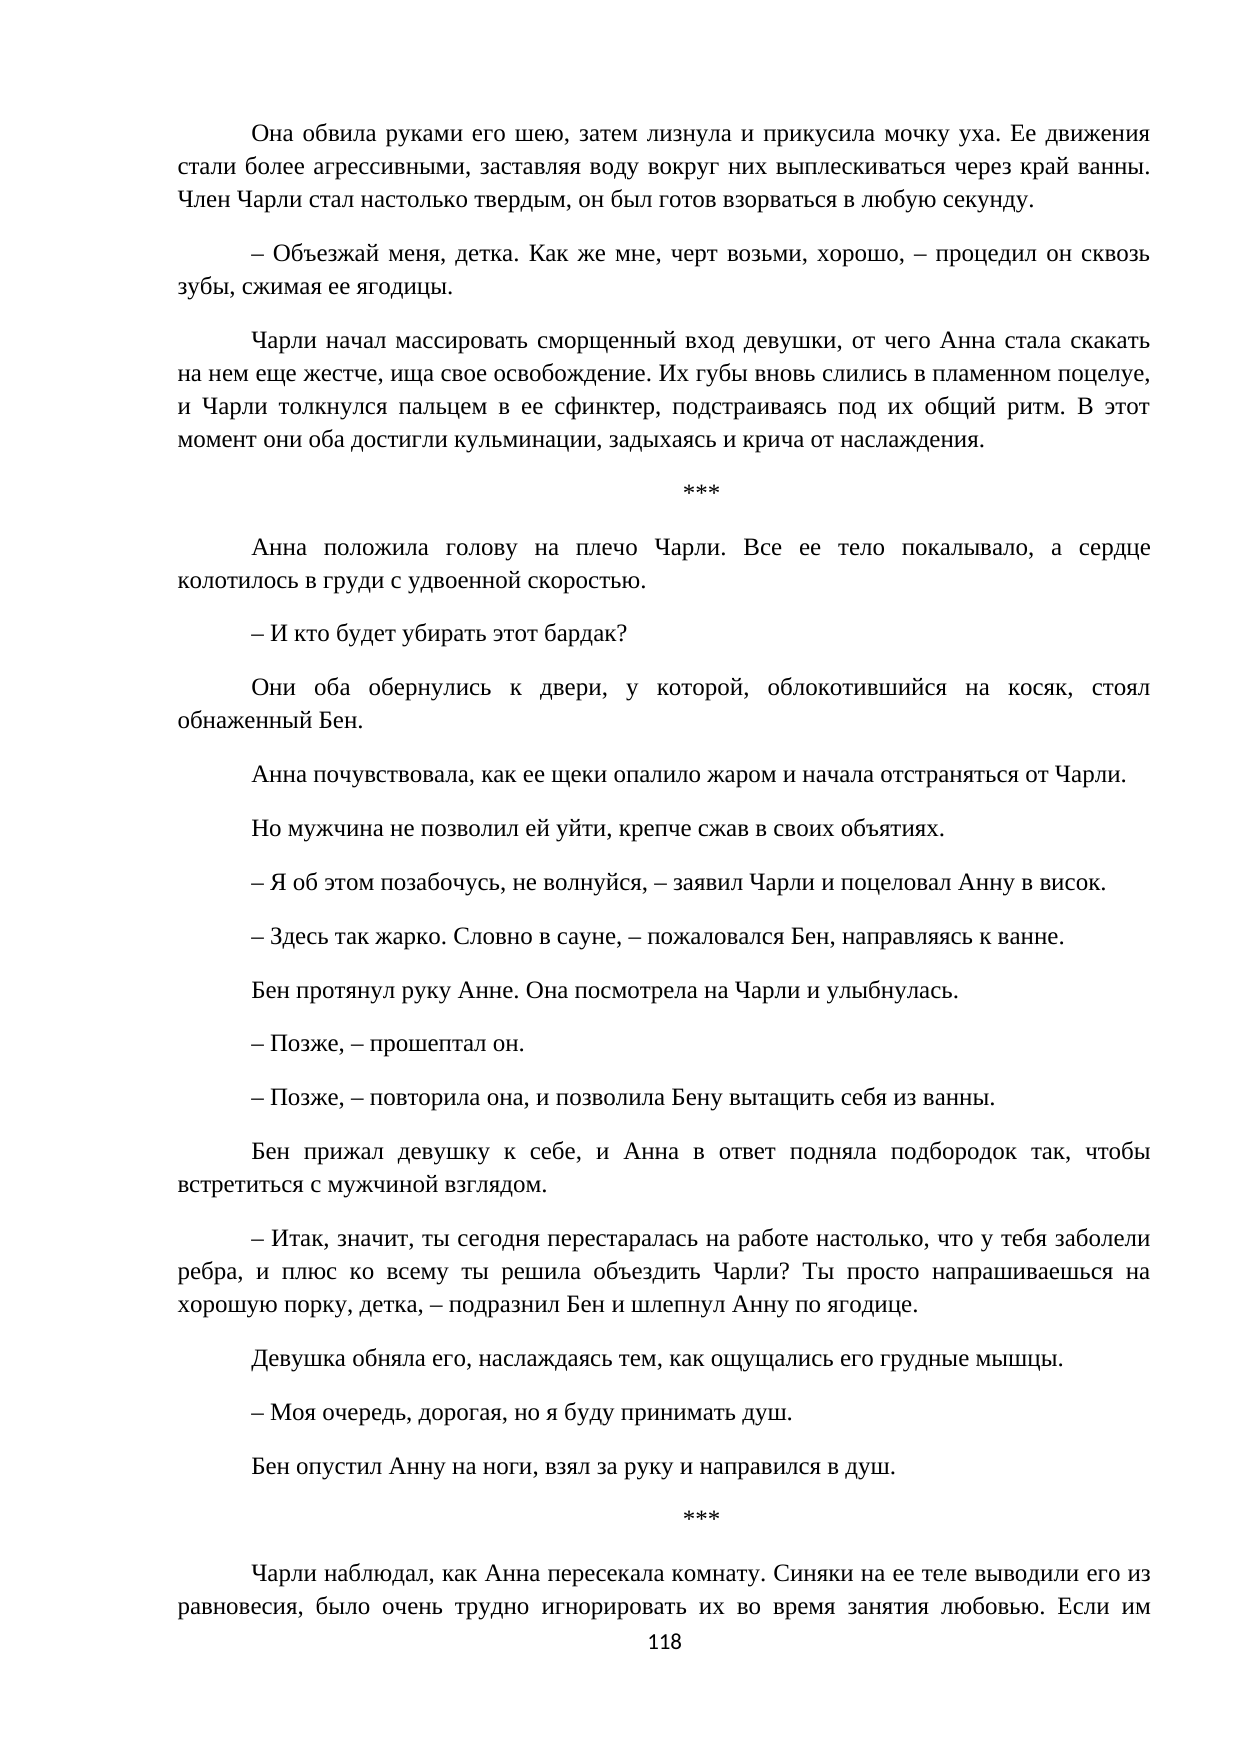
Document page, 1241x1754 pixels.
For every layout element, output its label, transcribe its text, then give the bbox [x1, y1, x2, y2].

text – Я об этом позабочусь, не волнуйся, – заявил Чарли и поцеловал Анну в висок. [177, 867, 1152, 896]
text Она обвила руками его шею, затем лизнула и прикусила мочку уха. Ее движения стали более агрессивными, заставляя воду вокруг них выплескиваться через край ванны. Член Чарли стал настолько твердым, он был готов взорваться в любую секунду. [177, 118, 1152, 213]
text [177, 1558, 1152, 1620]
text Чарли начал массировать сморщенный вход девушки, от чего Анна стала скакать на нем еще жестче, ища свое освобождение. Их губы вновь слились в пламенном поцелуе, и Чарли толкнулся пальцем в ее сфинктер, подстраиваясь под их общий ритм. В этот момент они оба достигли кульминации, задыхаясь и крича от наслаждения. [177, 325, 1152, 453]
text – Здесь так жарко. Словно в сауне, – пожаловался Бен, направляясь к ванне. [177, 921, 1152, 949]
text *** [177, 478, 1152, 507]
text – Моя очередь, дорогая, но я буду принимать душ. [177, 1397, 1152, 1426]
text – Позже, – прошептал он. [177, 1028, 1152, 1057]
text – Позже, – повторила она, и позволила Бену вытащить себя из ванны. [177, 1082, 1152, 1111]
text *** [177, 1504, 1152, 1533]
text Но мужчина не позволил ей уйти, крепче сжав в своих объятиях. [177, 813, 1152, 842]
text Девушка обняла его, наслаждаясь тем, как ощущались его грудные мышцы. [177, 1343, 1152, 1372]
text Они оба обернулись к двери, у которой, облокотившийся на косяк, стоял обнаженный Бен. [177, 672, 1152, 734]
text – Итак, значит, ты сегодня перестаралась на работе настолько, что у тебя заболели ребра, и плюс ко всему ты решила объездить Чарли? Ты просто напрашиваешься на хорошую порку, детка, – подразнил Бен и шлепнул Анну по ягодице. [177, 1223, 1152, 1318]
text Анна почувствовала, как ее щеки опалило жаром и начала отстраняться от Чарли. [177, 759, 1152, 788]
text Анна положила голову на плечо Чарли. Все ее тело покалывало, а сердце колотилось в груди с удвоенной скоростью. [177, 532, 1152, 593]
text Бен опустил Анну на ноги, взял за руку и направился в душ. [177, 1451, 1152, 1479]
text Бен прижал девушку к себе, и Анна в ответ подняла подбородок так, чтобы встретиться с мужчиной взглядом. [177, 1136, 1152, 1198]
text – Объезжай меня, детка. Как же мне, черт возьми, хорошо, – процедил он сквозь зубы, сжимая ее ягодицы. [177, 238, 1152, 300]
text – И кто будет убирать этот бардак? [177, 618, 1152, 647]
text Бен протянул руку Анне. Она посмотрела на Чарли и улыбнулась. [177, 975, 1152, 1003]
